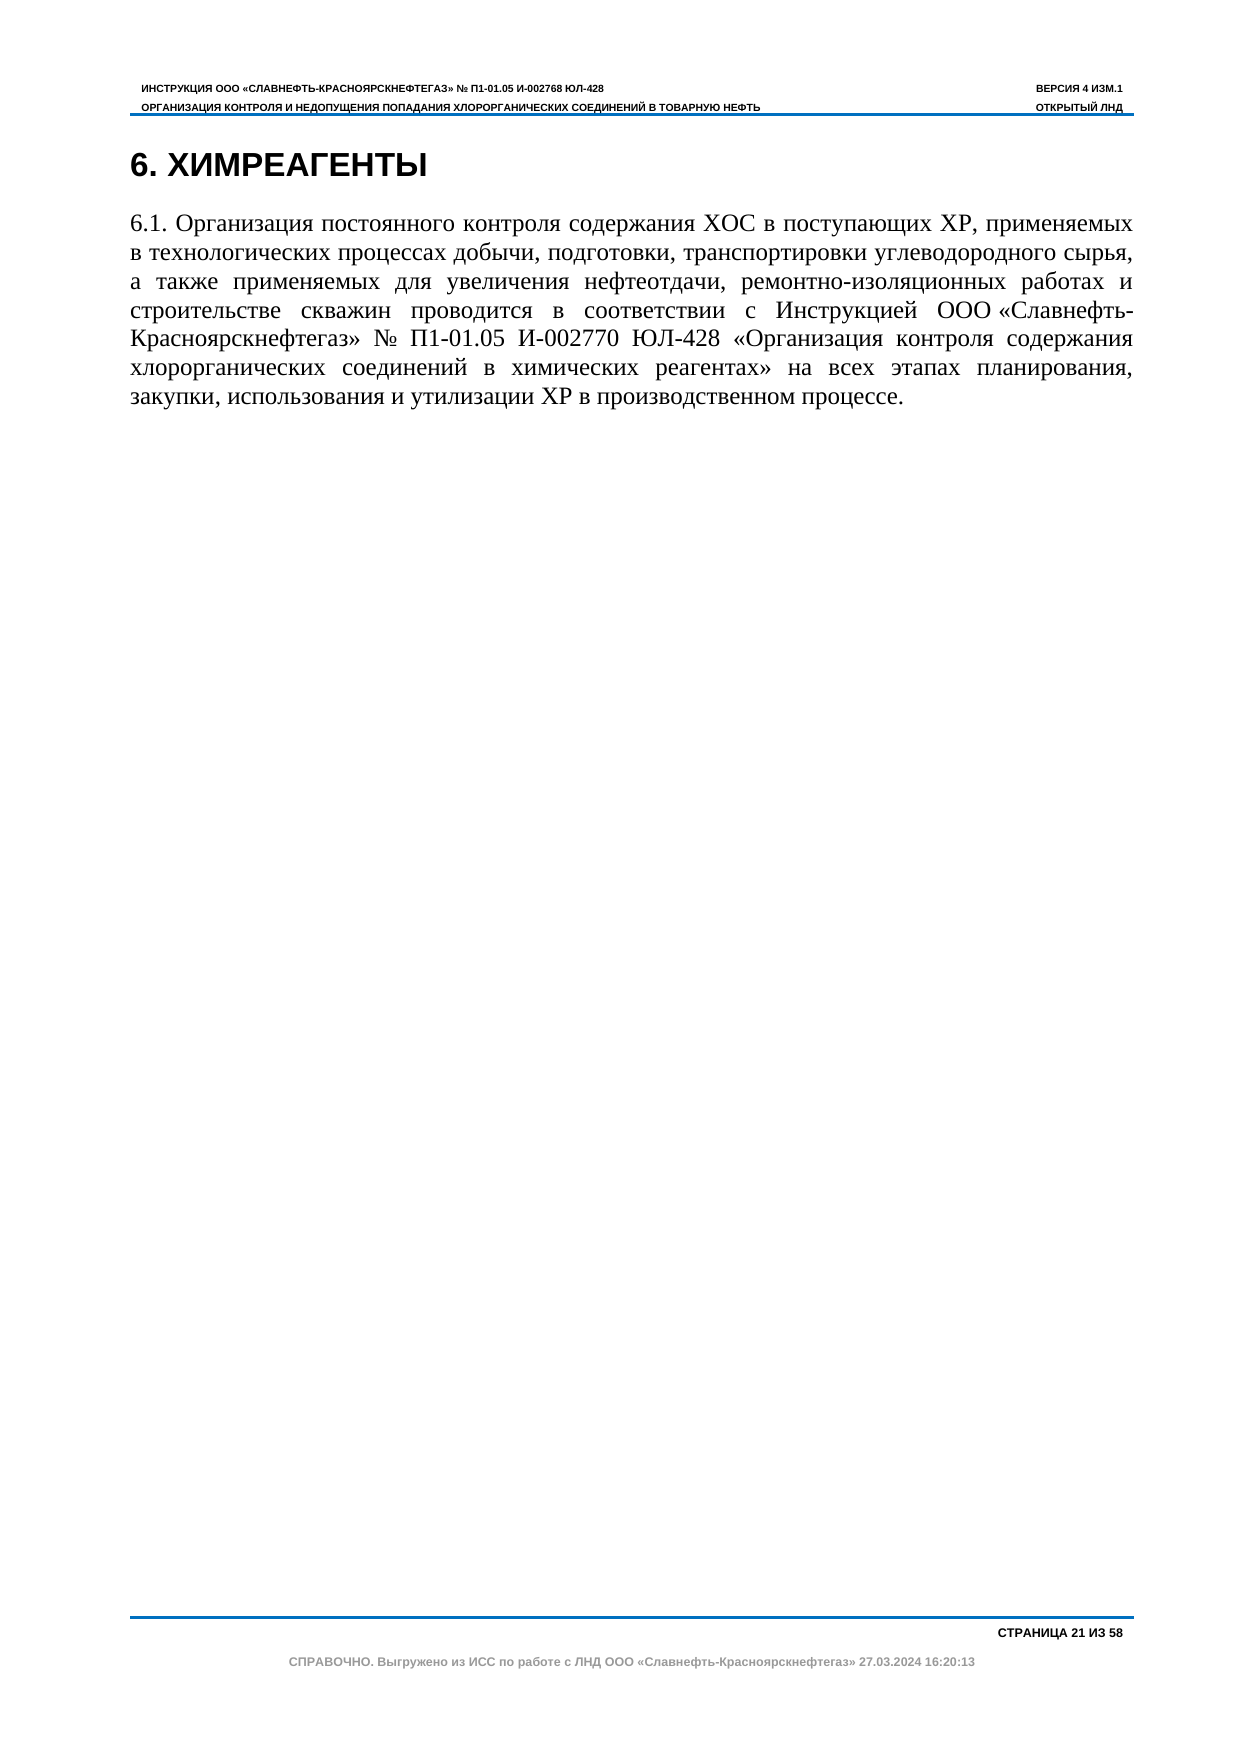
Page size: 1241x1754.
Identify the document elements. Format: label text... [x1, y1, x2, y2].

text 6.1. Организация постоянного контроля содержания ХОС в поступающих ХР, применяемых в технологических процессах добычи, подготовки, транспортировки углеводородного сырья, а также применяемых для увеличения нефтеотдачи, ремонтно-изоляционных работах и строительстве скважин проводится в соответствии с Инструкцией ООО «Славнефть-Красноярскнефтегаз» № П1-01.05 И-002770 ЮЛ-428 «Организация контроля содержания хлорорганических соединений в химических реагентах» на всех этапах планирования, закупки, использования и утилизации ХР в производственном процессе. [130, 208, 1134, 410]
subtitle 6. ХИМРЕАГЕНТЫ [130, 145, 1134, 183]
